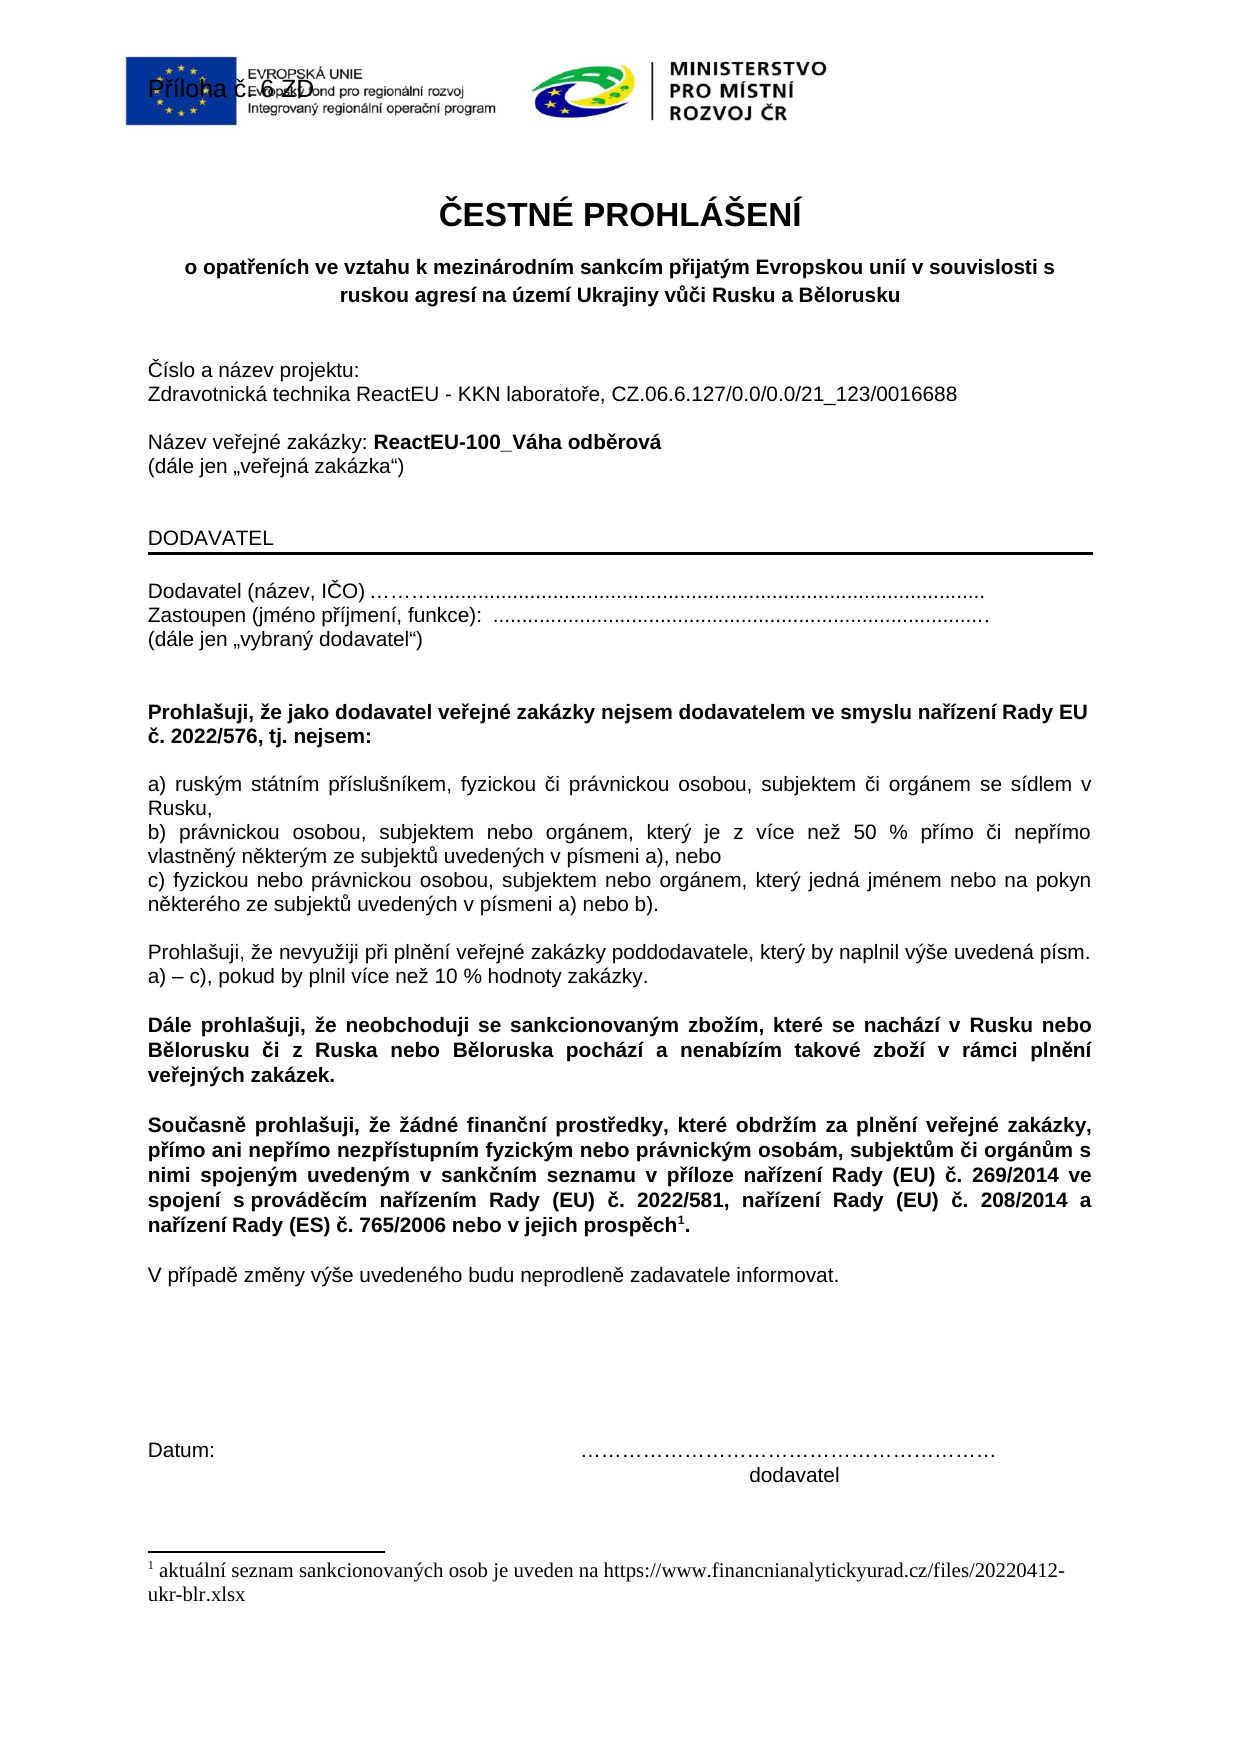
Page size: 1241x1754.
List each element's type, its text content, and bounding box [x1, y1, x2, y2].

text b) právnickou osobou, subjektem nebo orgánem, který je z více než 50 % přímo či nepřímo vlastněný některým ze subjektů uvedených v písmeni a), nebo [148, 820, 1093, 868]
subtitle Datum: …………………………………………………… [148, 1437, 1093, 1462]
text o opatřeních ve vztahu k mezinárodním sankcím přijatým Evropskou unií v souvislosti s ruskou agresí na území Ukrajiny vůči Rusku a Bělorusku [148, 255, 1093, 307]
text a) ruským státním příslušníkem, fyzickou či právnickou osobou, subjektem či orgánem se sídlem v Rusku, [148, 772, 1093, 820]
subtitle Dále prohlašuji, že neobchoduji se sankcionovaným zbožím, které se nachází v Rusku nebo Bělorusku či z Ruska nebo Běloruska pochází a nenabízím takové zboží v rámci plnění veřejných zakázek. [148, 1012, 1093, 1087]
text Zastoupen (jméno příjmení, funkce): ...................................................................................... [148, 603, 1093, 627]
text Prohlašuji, že nevyužiji při plnění veřejné zakázky poddodavatele, který by naplnil výše uvedená písm. a) – c), pokud by plnil více než 10 % hodnoty zakázky. [148, 939, 1093, 987]
text c) fyzickou nebo právnickou osobou, subjektem nebo orgánem, který jedná jménem nebo na pokyn některého ze subjektů uvedených v písmeni a) nebo b). [148, 868, 1093, 916]
subtitle V případě změny výše uvedeného budu neprodleně zadavatele informovat. [148, 1262, 1093, 1287]
list dodavatel [664, 1462, 1196, 1486]
picture [101, 34, 850, 147]
text Číslo a název projektu: [148, 358, 1093, 382]
text (dále jen „veřejná zakázka“) [148, 454, 1093, 478]
text Zdravotnická technika ReactEU - KKN laboratoře, CZ.06.6.127/0.0/0.0/21_123/0016688 [148, 382, 1093, 406]
text DODAVATEL [148, 526, 1093, 552]
text Název veřejné zakázky: ReactEU-100_Váha odběrová [148, 430, 1093, 454]
subtitle ČESTNÉ PROHLÁŠENÍ [148, 206, 1093, 231]
text (dále jen „vybraný dodavatel“) [148, 627, 1093, 651]
text Dodavatel (název, IČO) ………................................................................................................ [148, 579, 1093, 603]
text Prohlašuji, že jako dodavatel veřejné zakázky nejsem dodavatelem ve smyslu nařízení Rady EU č. 2022/576, tj. nejsem: [148, 700, 1093, 748]
subtitle Současně prohlašuji, že žádné finanční prostředky, které obdržím za plnění veřejné zakázky, přímo ani nepřímo nezpřístupním fyzickým nebo právnickým osobám, subjektům či orgánům s nimi spojeným uvedeným v sankčním seznamu v příloze nařízení Rady (EU) č. 269/2014 ve spojení s prováděcím nařízením Rady (EU) č. 2022/581, nařízení Rady (EU) č. 208/2014 a nařízení Rady (ES) č. 765/2006 nebo v jejich prospěch. [148, 1112, 1093, 1237]
